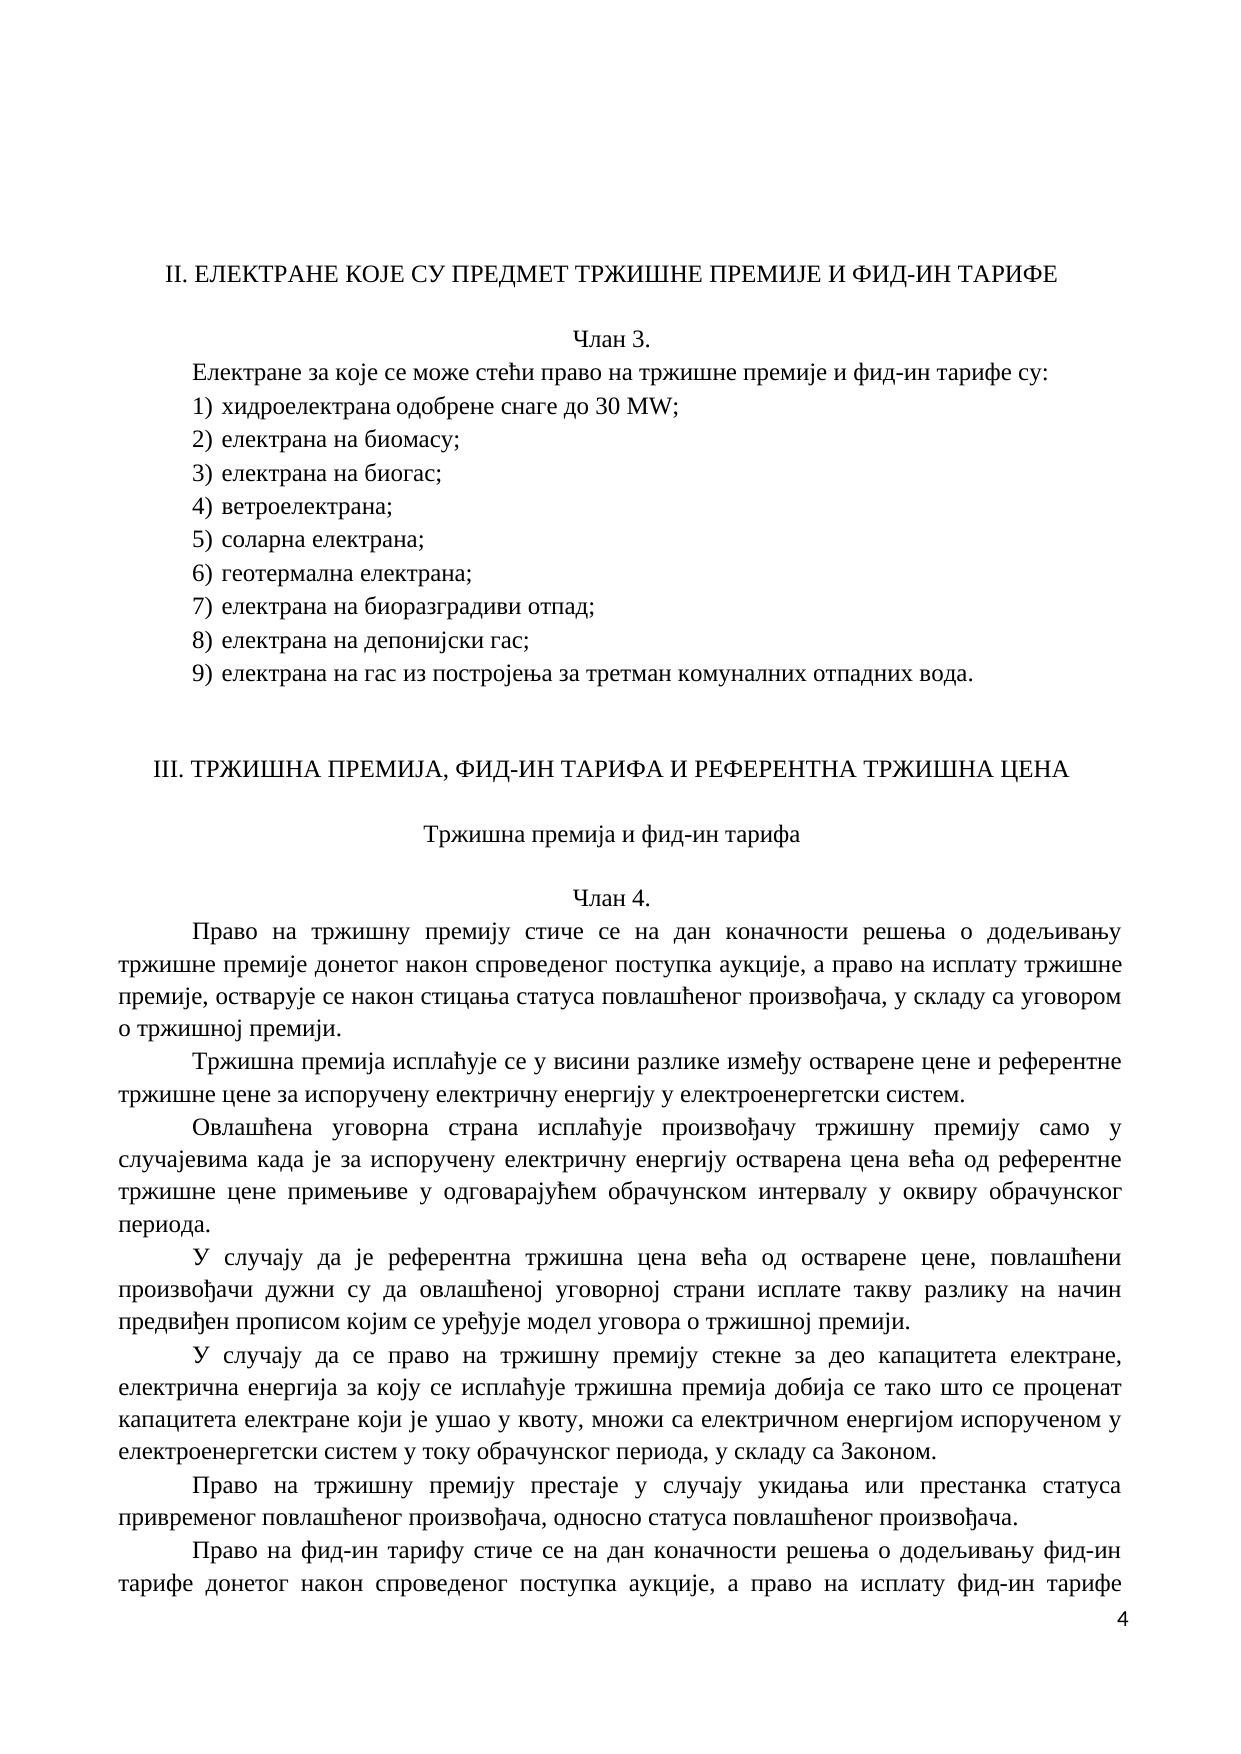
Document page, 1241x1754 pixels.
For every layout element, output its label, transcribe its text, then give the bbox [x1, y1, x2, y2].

text III. ТРЖИШНА ПРЕМИЈА, ФИД-ИН ТАРИФА И РЕФЕРЕНТНА ТРЖИШНА ЦЕНА [118, 754, 1105, 783]
list електрана на биоразградиви отпад; [118, 591, 1123, 620]
list електрана на биогас; [118, 458, 1123, 486]
text Овлашћена уговорна страна исплаћује произвођачу тржишну премију само у случајевима када је за испоручену електричну енергију остварена цена већа од референтне тржишне цене примењиве у одговарајућем обрачунском интервалу у оквиру обрачунског периода. [118, 1112, 1123, 1237]
list ветроелектрана; [118, 491, 1123, 520]
text У случају да се право на тржишну премију стекне за део капацитета електране, електрична енергија за коју се исплаћује тржишна премија добија се тако што се проценат капацитета електране који је ушао у квоту, множи са електричном енергијом испорученом у електроенергетски систем у току обрачунског периода, у складу са Законом. [118, 1340, 1123, 1465]
text Члан 3. [118, 324, 1105, 353]
text Тржишна премија исплаћује се у висини разлике између остварене цене и референтне тржишне цене за испоручену електричну енергију у електроенергетски систем. [118, 1046, 1123, 1107]
text Члан 4. [118, 883, 1105, 912]
list геотермална електрана; [118, 558, 1123, 587]
list електрана на депонијски гас; [118, 625, 1123, 653]
list електрана на гас из постројења за третман комуналних отпадних вода. [118, 658, 1123, 687]
text Право на тржишну премију престаје у случају укидања или престанка статуса привременог повлашћеног произвођача, односно статуса повлашћеног произвођача. [118, 1470, 1123, 1531]
text У случају да је референтна тржишна цена већа од остварене цене, повлашћени произвођачи дужни су да овлашћеној уговорној страни исплате такву разлику на начин предвиђен прописом којим се уређује модел уговора о тржишној премији. [118, 1242, 1123, 1335]
text II. ЕЛЕКТРАНЕ КОЈЕ СУ ПРЕДМЕТ ТРЖИШНЕ ПРЕМИЈЕ И ФИД-ИН ТАРИФЕ [118, 259, 1105, 288]
list соларна електрана; [118, 524, 1123, 553]
list хидроелектрана одобрене снаге до 30 МW; [118, 391, 1123, 419]
text Тржишна премија и фид-ин тарифа [118, 819, 1106, 848]
list електрана на биомасу; [118, 424, 1123, 453]
text Право на тржишну премију стиче се на дан коначности решења о додељивању тржишне премије донетог након спроведеног поступка аукције, а право на исплату тржишне премије, остварује се након стицања статуса повлашћеног произвођача, у складу са уговором о тржишној премији. [118, 916, 1123, 1042]
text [118, 1536, 1123, 1596]
text Електране за које се може стећи право на тржишне премије и фид-ин тарифе су: [118, 357, 1123, 386]
